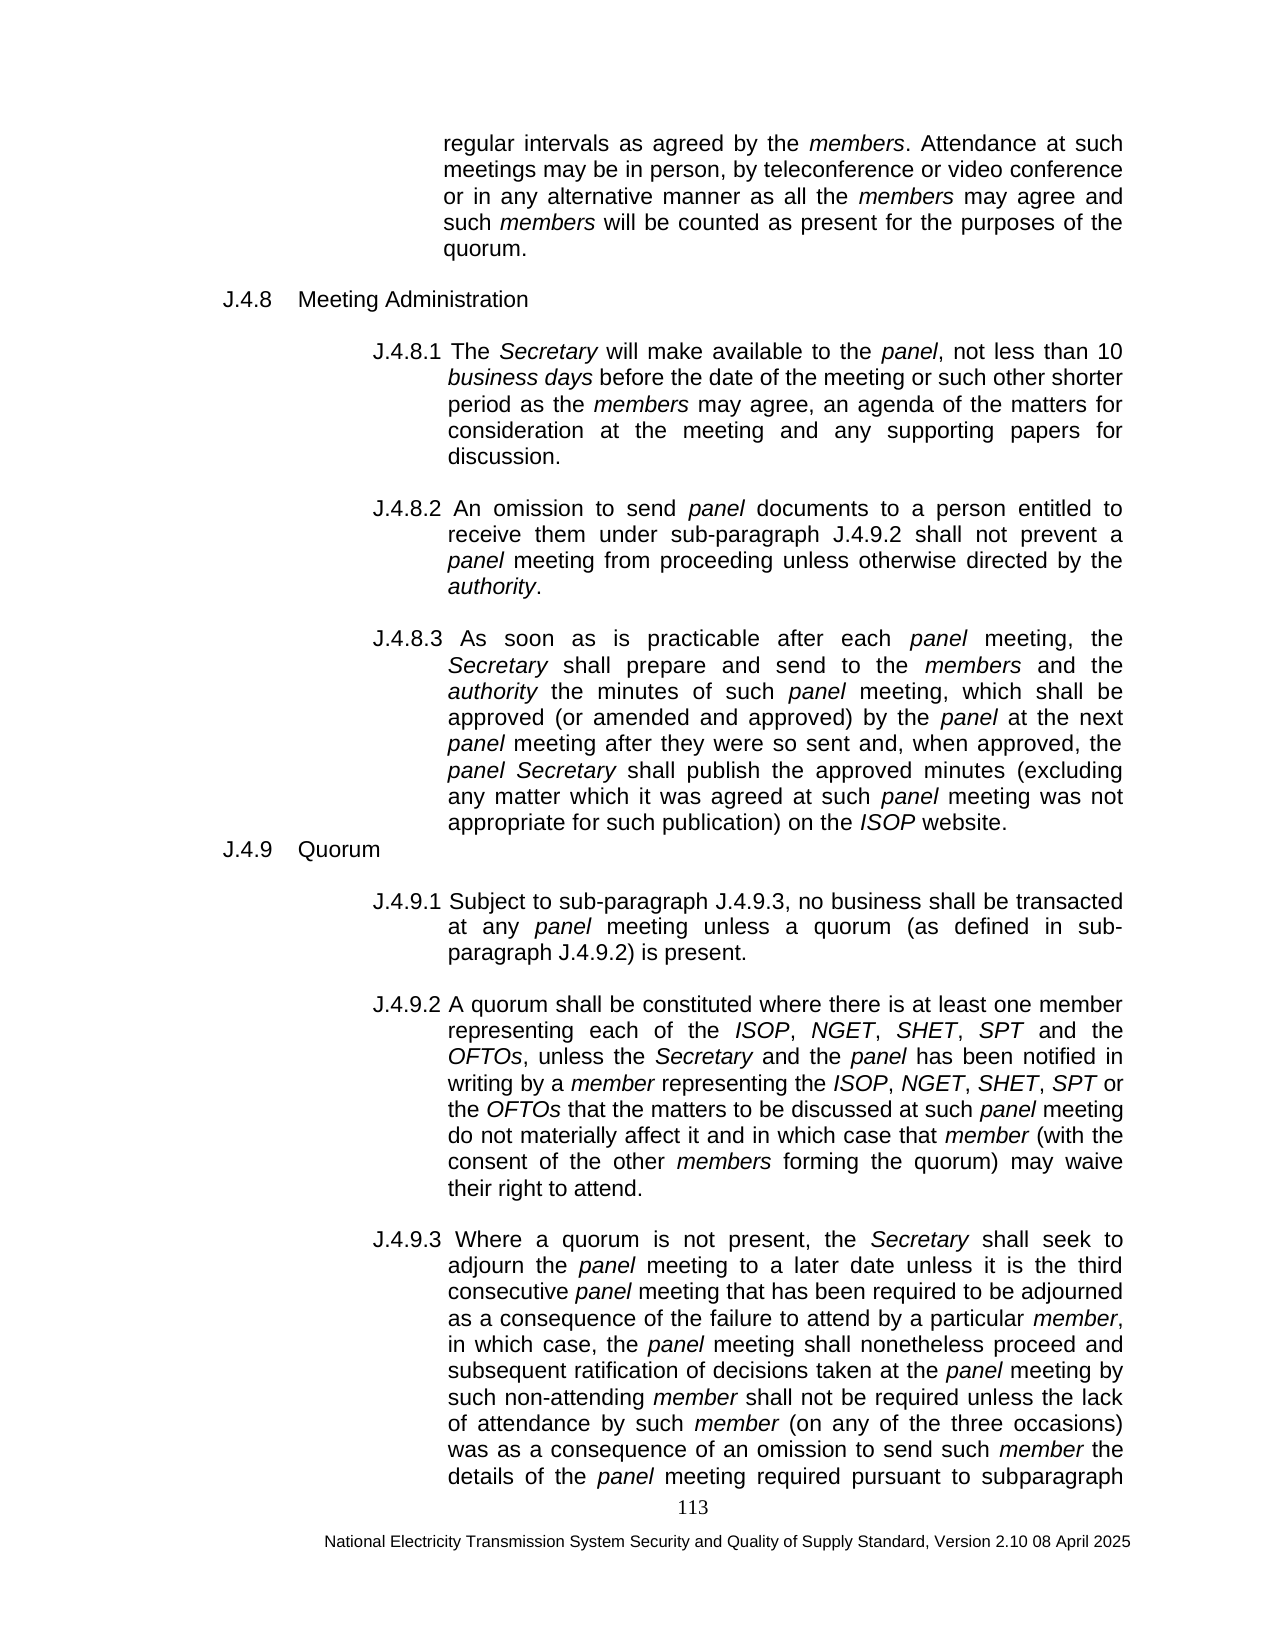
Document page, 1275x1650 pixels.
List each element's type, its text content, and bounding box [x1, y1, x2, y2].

text J.4.8 Meeting Administration [223, 287, 1123, 313]
text J.4.9.2 A quorum shall be constituted where there is at least one member representing each of the ISOP, NGET, SHET, SPT and the OFTOs, unless the Secretary and the panel has been notified in writing by a member representing the ISOP, NGET, SHET, SPT or the OFTOs that the matters to be discussed at such panel meeting do not materially affect it and in which case that member (with the consent of the other members forming the quorum) may waive their right to attend. [373, 991, 1123, 1201]
text J.4.8.3 As soon as is practicable after each panel meeting, the Secretary shall prepare and send to the members and the authority the minutes of such panel meeting, which shall be approved (or amended and approved) by the panel at the next panel meeting after they were so sent and, when approved, the panel Secretary shall publish the approved minutes (excluding any matter which it was agreed at such panel meeting was not appropriate for such publication) on the ISOP website. [373, 626, 1123, 836]
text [373, 1226, 1123, 1489]
text J.4.8.2 An omission to send panel documents to a person entitled to receive them under sub-paragraph J.4.9.2 shall not prevent a panel meeting from proceeding unless otherwise directed by the authority. [373, 495, 1123, 600]
text J.4.9 Quorum [223, 836, 1131, 862]
text J.4.8.1 The Secretary will make available to the panel, not less than 10 business days before the date of the meeting or such other shorter period as the members may agree, an agenda of the matters for consideration at the meeting and any supporting papers for discussion. [373, 338, 1123, 470]
text J.4.9.1 Subject to sub-paragraph J.4.9.3, no business shall be transacted at any panel meeting unless a quorum (as defined in sub-paragraph J.4.9.2) is present. [373, 889, 1123, 965]
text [370, 130, 1123, 262]
